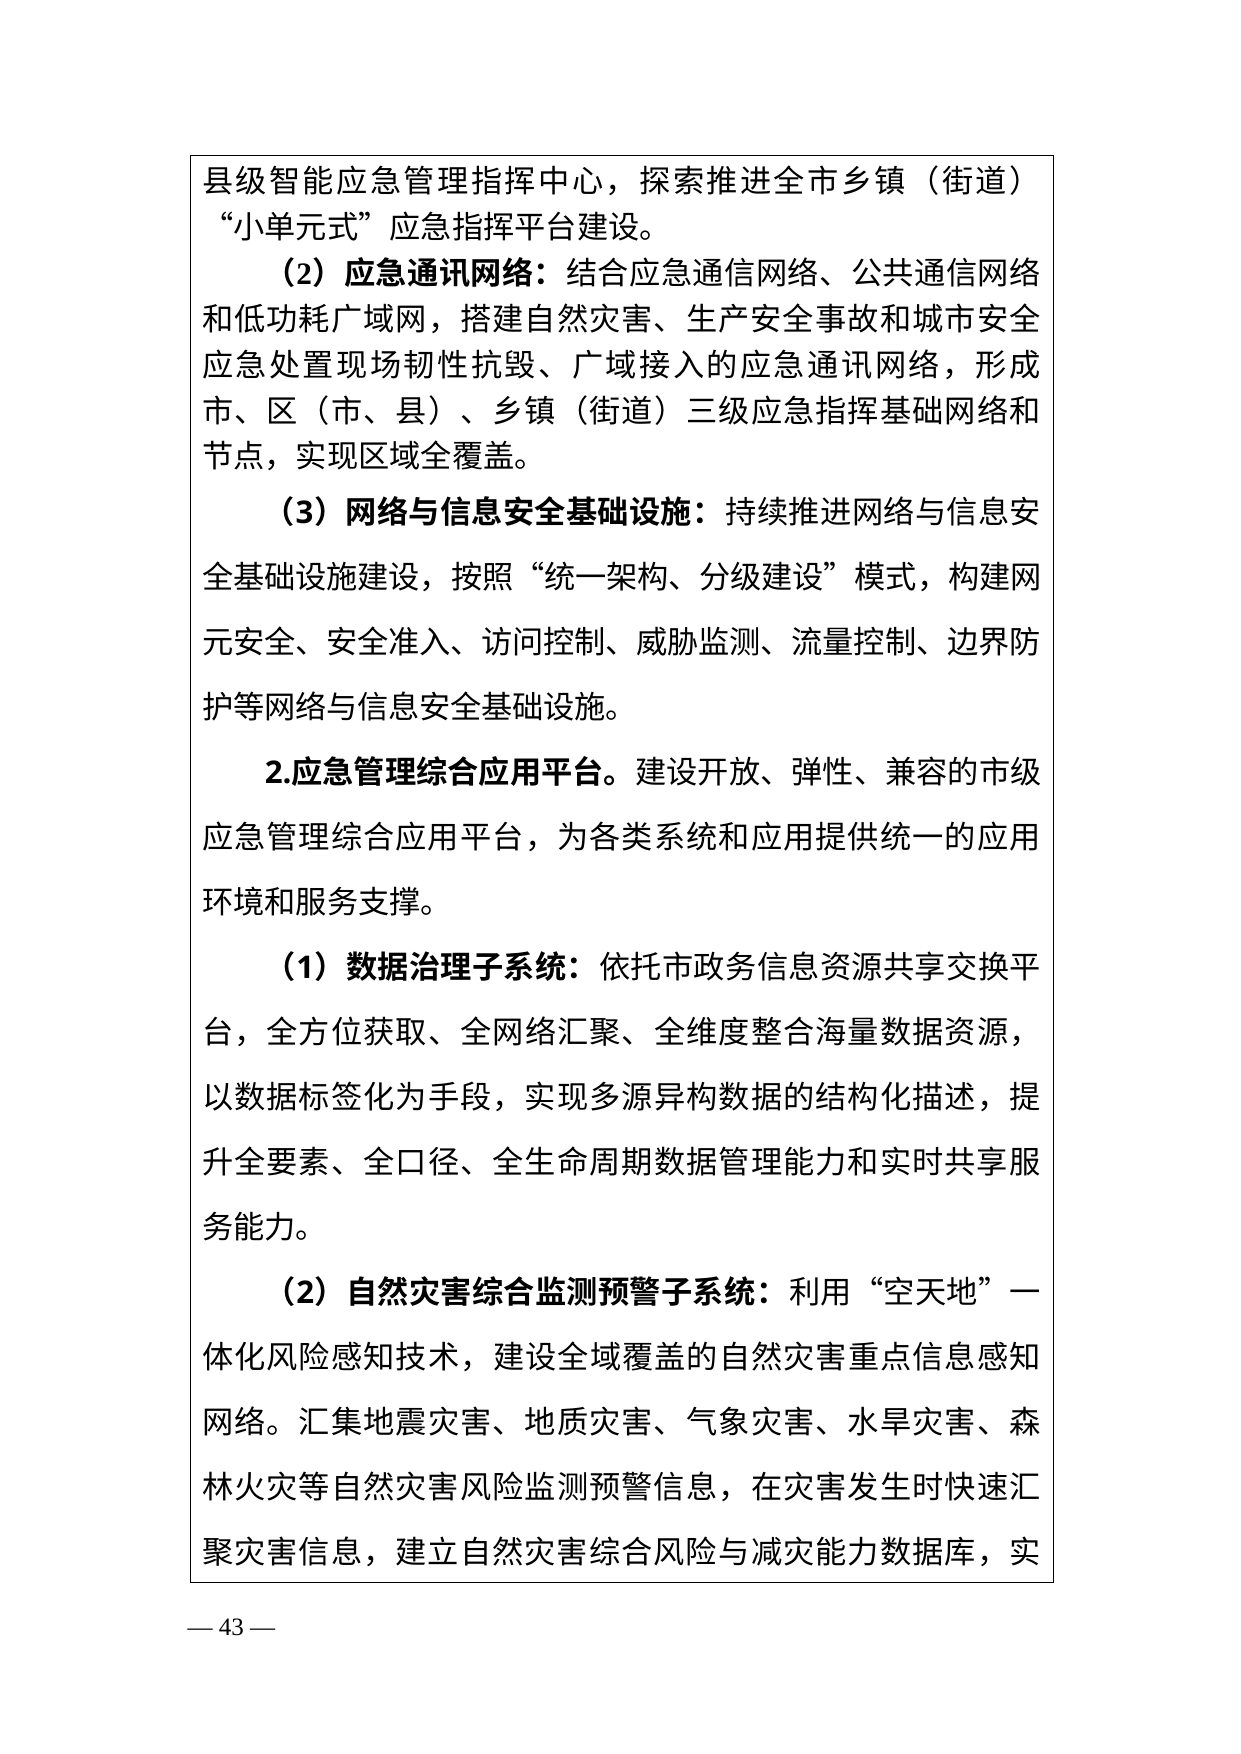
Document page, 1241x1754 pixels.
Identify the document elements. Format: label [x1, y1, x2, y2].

table_cell [191, 156, 1053, 1582]
